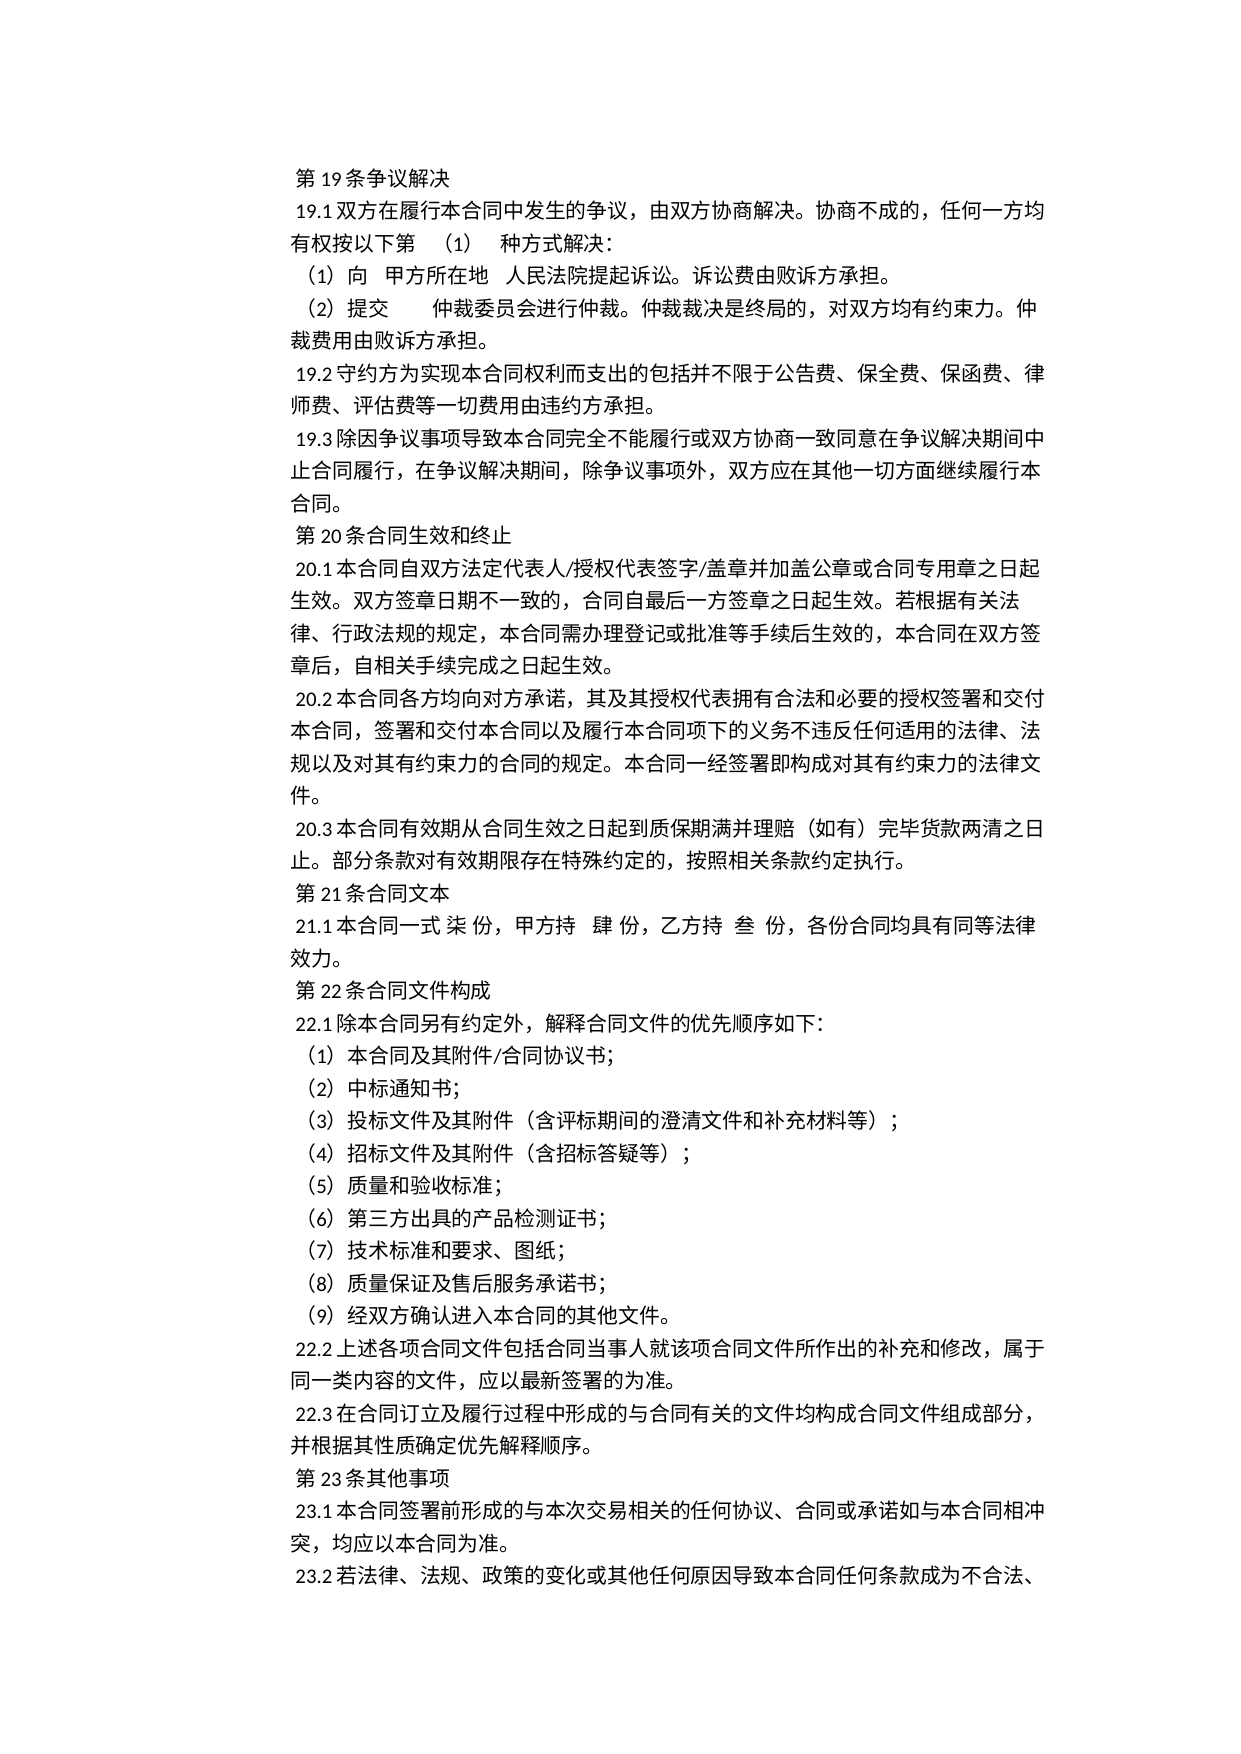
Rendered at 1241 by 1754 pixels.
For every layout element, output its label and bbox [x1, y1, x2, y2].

text [291, 162, 1053, 1592]
